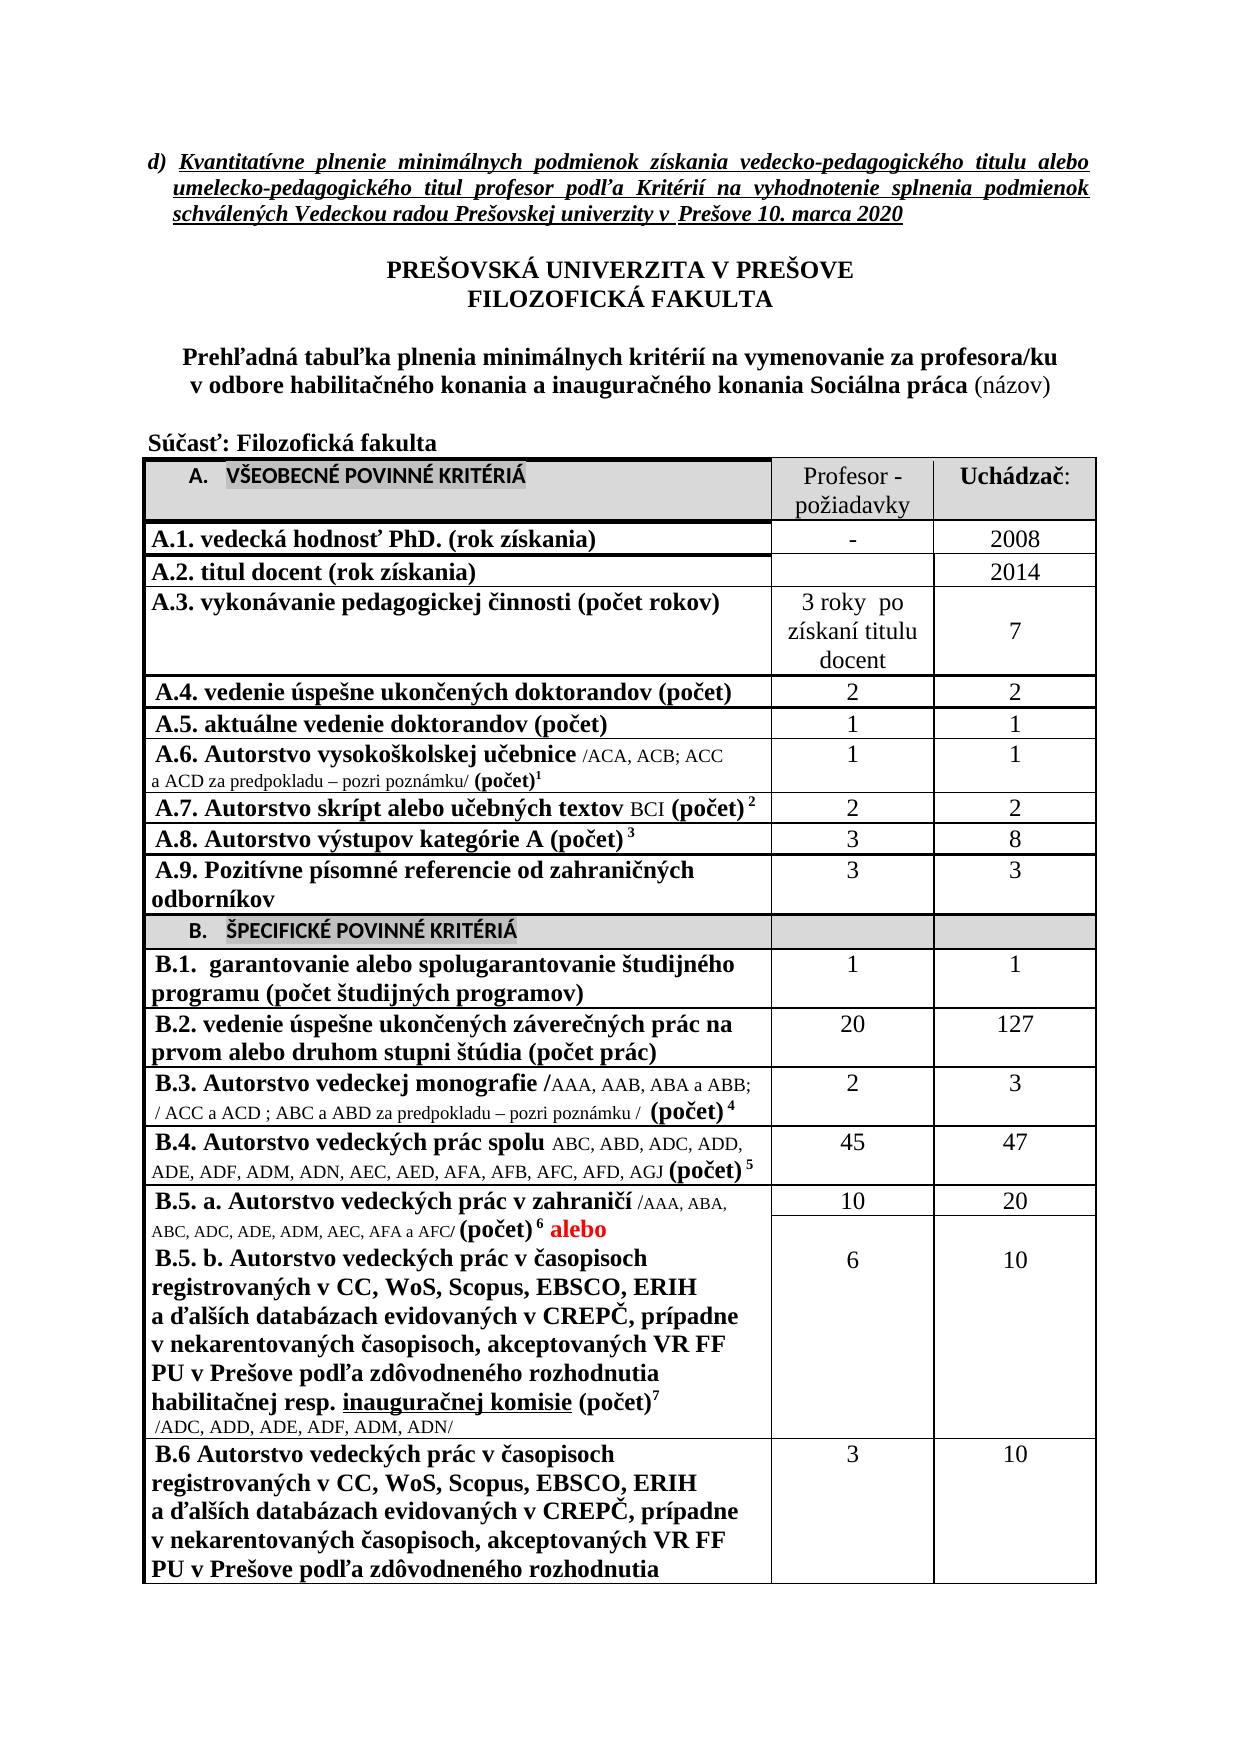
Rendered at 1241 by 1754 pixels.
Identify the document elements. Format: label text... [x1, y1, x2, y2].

table_cell A.5. aktuálne vedenie doktorandov (počet) [146, 709, 771, 737]
table_cell B.2. vedenie úspešne ukončených záverečných prác na prvom alebo druhom stupni štúdia (počet prác) [146, 1009, 771, 1066]
table_cell A.9. Pozitívne písomné referencie od zahraničných odborníkov [146, 856, 771, 913]
table_cell 3 [935, 1068, 1095, 1125]
table_cell 8 [935, 824, 1095, 852]
table_cell 2 [772, 793, 933, 822]
table_cell 2 [772, 677, 933, 706]
table_cell A.8. Autorstvo výstupov kategórie A (počet) 3 [146, 824, 771, 852]
subtitle FILOZOFICKÁ FAKULTA [148, 284, 1092, 313]
table_cell [935, 916, 1095, 948]
table_cell 2008 [934, 521, 1095, 552]
table_cell 10 [772, 1186, 933, 1214]
table_cell 45 [772, 1127, 933, 1184]
table_cell 10 [935, 1439, 1095, 1583]
table_cell 1 [772, 739, 933, 792]
table_cell A.2. titul docent (rok získania) [146, 557, 771, 586]
table_cell 7 [935, 587, 1095, 674]
table_cell 1 [935, 709, 1095, 737]
table_cell [772, 554, 933, 586]
table_cell 10 [935, 1216, 1095, 1437]
table_cell 3 [772, 824, 933, 852]
text Prehľadná tabuľka plnenia minimálnych kritérií na vymenovanie za profesora/ku v odbore habilitačného konania a inauguračného konania Sociálna práca (názov) [148, 342, 1092, 399]
table_cell 3 [772, 1439, 933, 1583]
table_cell 127 [935, 1009, 1095, 1066]
table_cell A.3. vykonávanie pedagogickej činnosti (počet rokov) [146, 587, 771, 674]
table_cell 2014 [935, 554, 1095, 586]
table_cell A.7. Autorstvo skrípt alebo učebných textov BCI (počet) 2 [146, 793, 771, 822]
table_cell B.4. Autorstvo vedeckých prác spolu ABC, ABD, ADC, ADD, ADE, ADF, ADM, ADN, AEC, AED, AFA, AFB, AFC, AFD, AGJ (počet) 5 [146, 1127, 771, 1184]
table_cell 1 [935, 950, 1095, 1007]
table_cell 1 [772, 950, 933, 1007]
table_cell [772, 916, 933, 948]
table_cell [146, 1439, 771, 1583]
table_header Profesor - požiadavky [772, 458, 934, 519]
table_cell 20 [772, 1009, 933, 1066]
table_cell B.5. a. Autorstvo vedeckých prác v zahraničí /AAA, ABA, ABC, ADC, ADE, ADM, AEC, AFA a AFC/ (počet) 6 alebo B.5. b. Autorstvo vedeckých prác v časopisoch registrovaných v CC, WoS, Scopus, EBSCO, ERIH a ďalších databázach evidovaných v CREPČ, prípadne v nekarentovaných časopisoch, akceptovaných VR FF PU v Prešove podľa zdôvodneného rozhodnutia habilitačnej resp. inauguračnej komisie (počet)7 /ADC, ADD, ADE, ADF, ADM, ADN/ [146, 1186, 771, 1437]
table_cell 47 [935, 1127, 1095, 1184]
table_cell ŠPECIFICKÉ POVINNÉ KRITÉRIÁ [146, 916, 771, 948]
table_header VŠEOBECNÉ POVINNÉ KRITÉRIÁ [146, 462, 771, 519]
table_cell A.6. Autorstvo vysokoškolskej učebnice /ACA, ACB; ACC a ACD za predpokladu – pozri poznámku/ (počet)1 [146, 739, 771, 792]
text Súčasť: Filozofická fakulta [148, 428, 1092, 457]
table_cell 2 [935, 677, 1095, 706]
table_cell 3 [772, 856, 933, 913]
table_cell 3 [935, 856, 1095, 913]
table_cell - [772, 521, 933, 552]
table_cell 6 [772, 1216, 933, 1437]
table_cell B.1. garantovanie alebo spolugarantovanie študijného programu (počet študijných programov) [146, 950, 771, 1007]
table_cell 20 [935, 1186, 1095, 1214]
table_cell A.4. vedenie úspešne ukončených doktorandov (počet) [146, 677, 771, 706]
table_cell 2 [772, 1068, 933, 1125]
table_cell 1 [772, 709, 933, 737]
subtitle d) Kvantitatívne plnenie minimálnych podmienok získania vedecko-pedagogického titulu alebo umelecko-pedagogického titul profesor podľa Kritérií na vyhodnotenie splnenia podmienok schválených Vedeckou radou Prešovskej univerzity v Prešove 10. marca 2020 [148, 148, 1092, 227]
table_cell 1 [935, 739, 1095, 792]
table_header Uchádzač: [934, 458, 1095, 519]
table_cell 2 [935, 793, 1095, 822]
table_cell B.3. Autorstvo vedeckej monografie /AAA, AAB, ABA a ABB; / ACC a ACD ; ABC a ABD za predpokladu – pozri poznámku / (počet) 4 [146, 1068, 771, 1125]
table_cell A.1. vedecká hodnosť PhD. (rok získania) [146, 524, 771, 552]
table_cell 3 roky po získaní titulu docent [772, 587, 933, 674]
text PREŠOVSKÁ UNIVERZITA V PREŠOVE [148, 256, 1092, 284]
